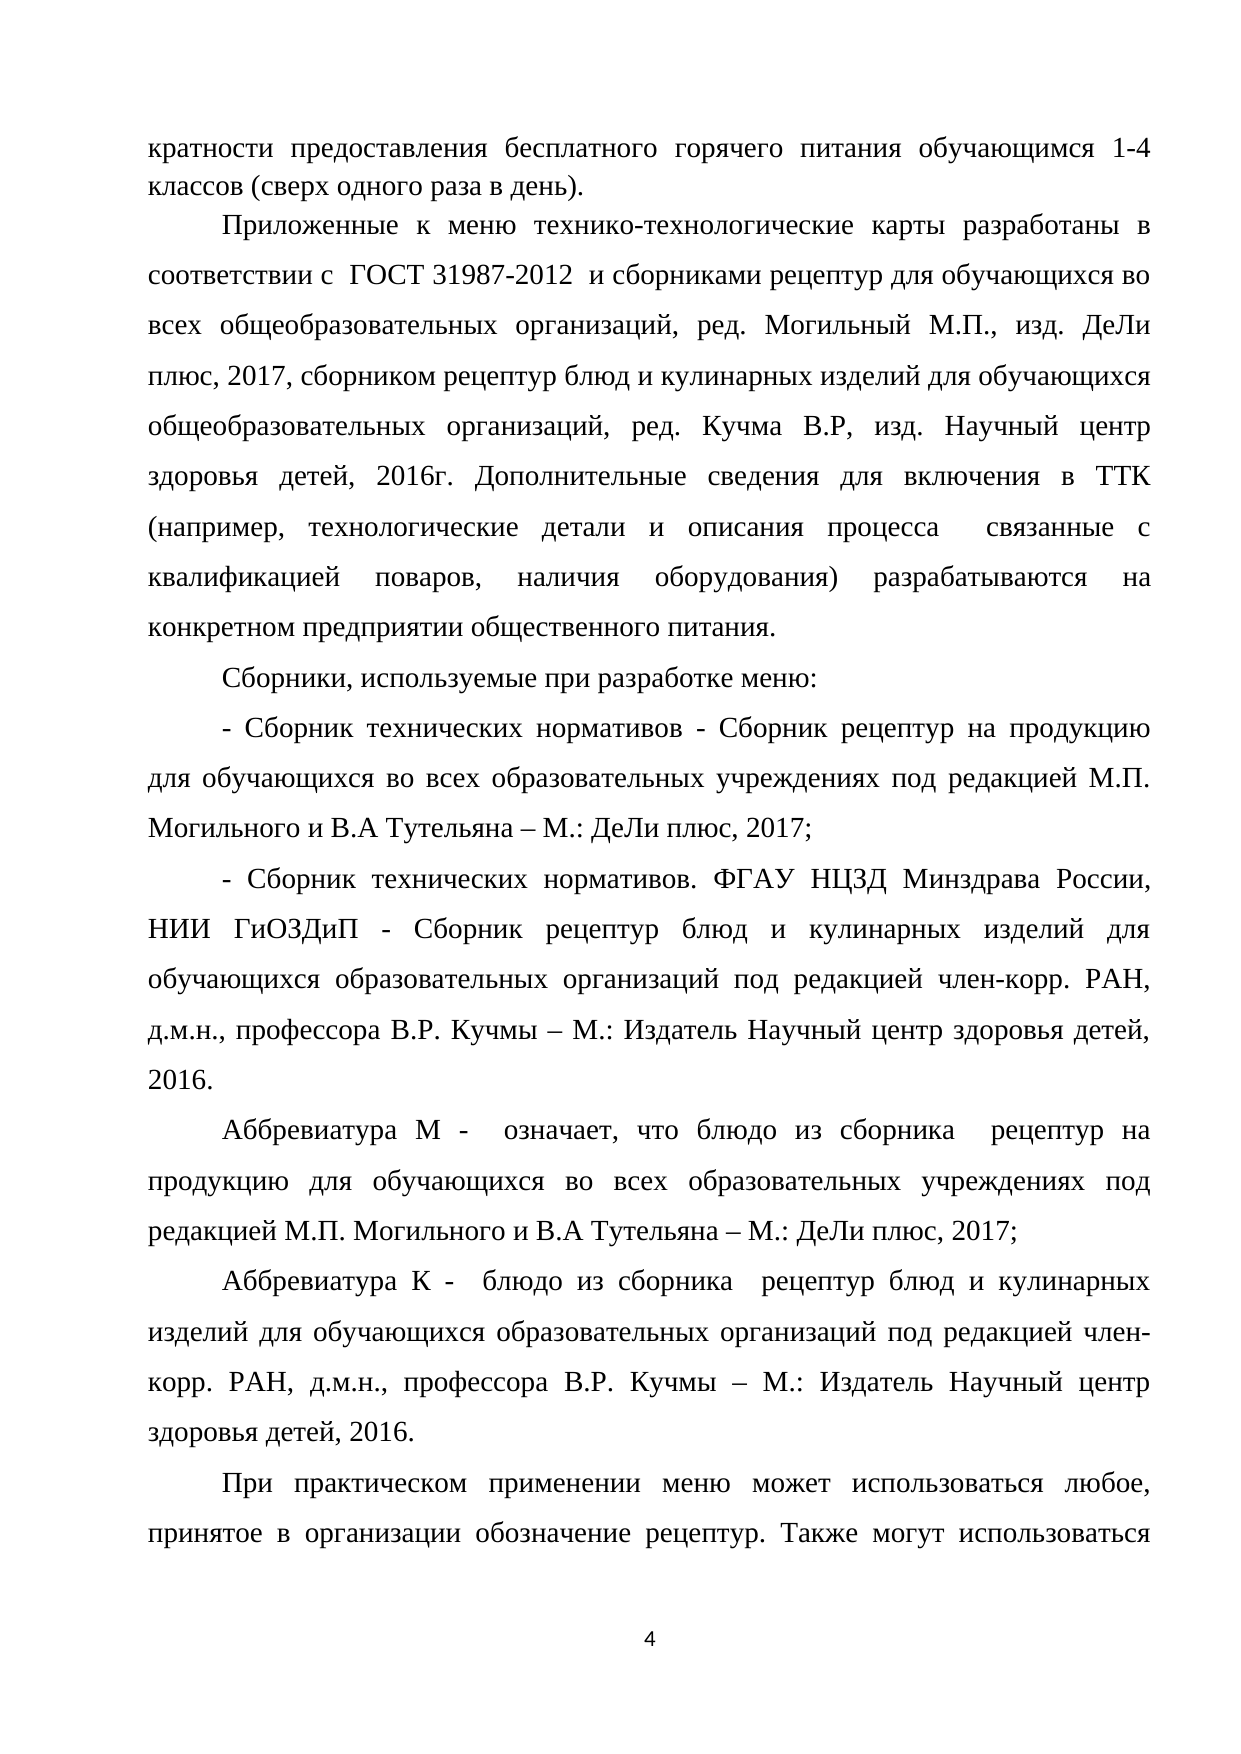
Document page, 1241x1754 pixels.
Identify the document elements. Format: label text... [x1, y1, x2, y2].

text Аббревиатура К - блюдо из сборника рецептур блюд и кулинарных изделий для обучающихся образовательных организаций под редакцией член-корр. РАН, д.м.н., профессора В.Р. Кучмы – М.: Издатель Научный центр здоровья детей, 2016. [148, 1263, 1152, 1448]
text - Сборник технических нормативов - Сборник рецептур на продукцию для обучающихся во всех образовательных учреждениях под редакцией М.П. Могильного и В.А Тутельяна – М.: ДеЛи плюс, 2017; [148, 710, 1152, 844]
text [148, 1465, 1152, 1548]
text - Сборник технических нормативов. ФГАУ НЦЗД Минздрава России, НИИ ГиОЗДиП - Сборник рецептур блюд и кулинарных изделий для обучающихся образовательных организаций под редакцией член-корр. РАН, д.м.н., профессора В.Р. Кучмы – М.: Издатель Научный центр здоровья детей, 2016. [148, 861, 1152, 1096]
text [148, 130, 1152, 202]
text Сборники, используемые при разработке меню: [148, 660, 1152, 693]
text Приложенные к меню технико-технологические карты разработаны в соответствии с ГОСТ 31987-2012 и сборниками рецептур для обучающихся во всех общеобразовательных организаций, ред. Могильный М.П., изд. ДеЛи плюс, 2017, сборником рецептур блюд и кулинарных изделий для обучающихся общеобразовательных организаций, ред. Кучма В.Р, изд. Научный центр здоровья детей, 2016г. Дополнительные сведения для включения в ТТК (например, технологические детали и описания процесса связанные с квалификацией поваров, наличия оборудования) разрабатываются на конкретном предприятии общественного питания. [148, 207, 1152, 643]
text Аббревиатура М - означает, что блюдо из сборника рецептур на продукцию для обучающихся во всех образовательных учреждениях под редакцией М.П. Могильного и В.А Тутельяна – М.: ДеЛи плюс, 2017; [148, 1112, 1152, 1247]
